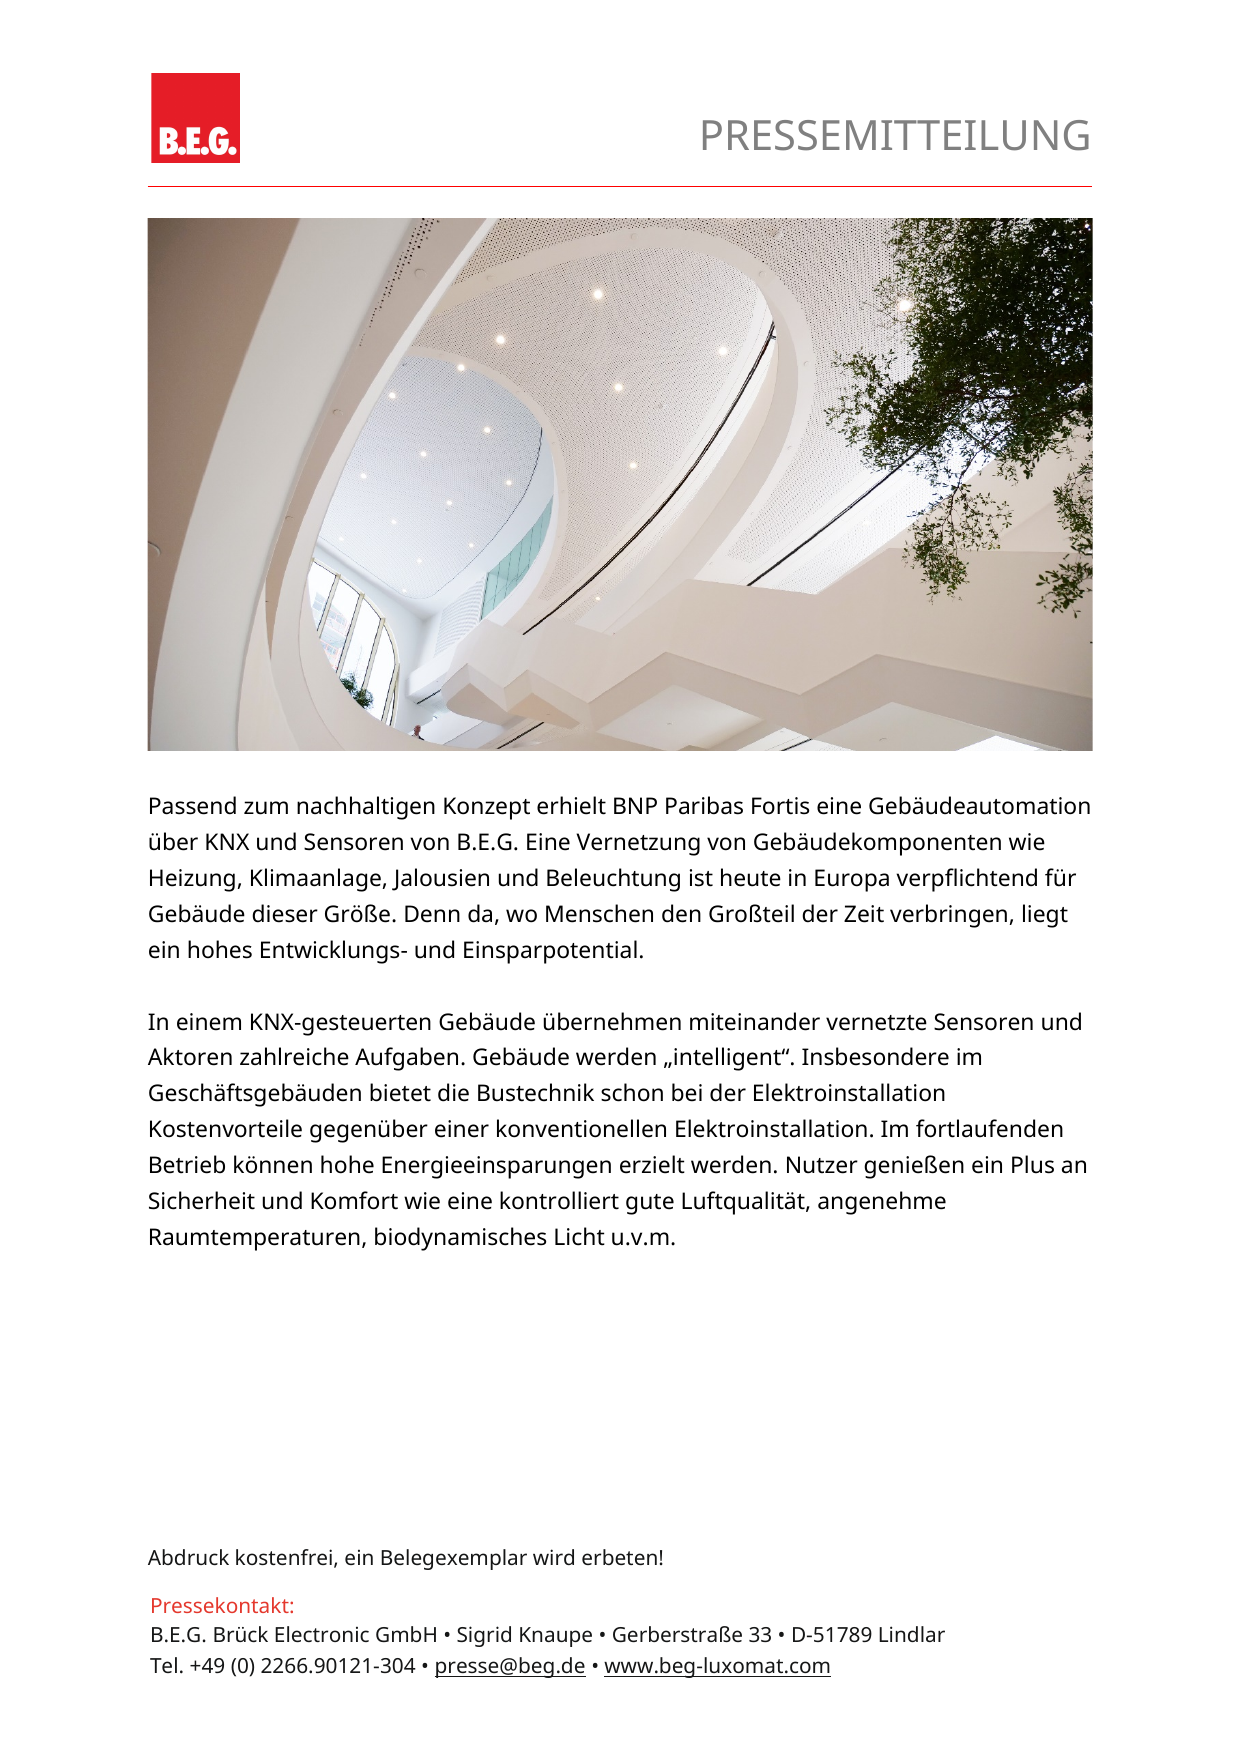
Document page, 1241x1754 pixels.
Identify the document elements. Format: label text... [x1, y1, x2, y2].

text In einem KNX-gesteuerten Gebäude übernehmen miteinander vernetzte Sensoren und Aktoren zahlreiche Aufgaben. Gebäude werden „intelligent“. Insbesondere im Geschäftsgebäuden bietet die Bustechnik schon bei der Elektroinstallation Kostenvorteile gegenüber einer konventionellen Elektroinstallation. Im fortlaufenden Betrieb können hohe Energieeinsparungen erzielt werden. Nutzer genießen ein Plus an Sicherheit und Komfort wie eine kontrolliert gute Luftqualität, angenehme Raumtemperaturen, biodynamisches Licht u.v.m. [148, 1005, 1092, 1252]
text Passend zum nachhaltigen Konzept erhielt BNP Paribas Fortis eine Gebäudeautomation über KNX und Sensoren von B.E.G. Eine Vernetzung von Gebäudekomponenten wie Heizung, Klimaanlage, Jalousien und Beleuchtung ist heute in Europa verpflichtend für Gebäude dieser Größe. Denn da, wo Menschen den Großteil der Zeit verbringen, liegt ein hohes Entwicklungs- und Einsparpotential. [148, 790, 1092, 965]
picture [151, 73, 240, 163]
picture [147, 218, 1093, 751]
